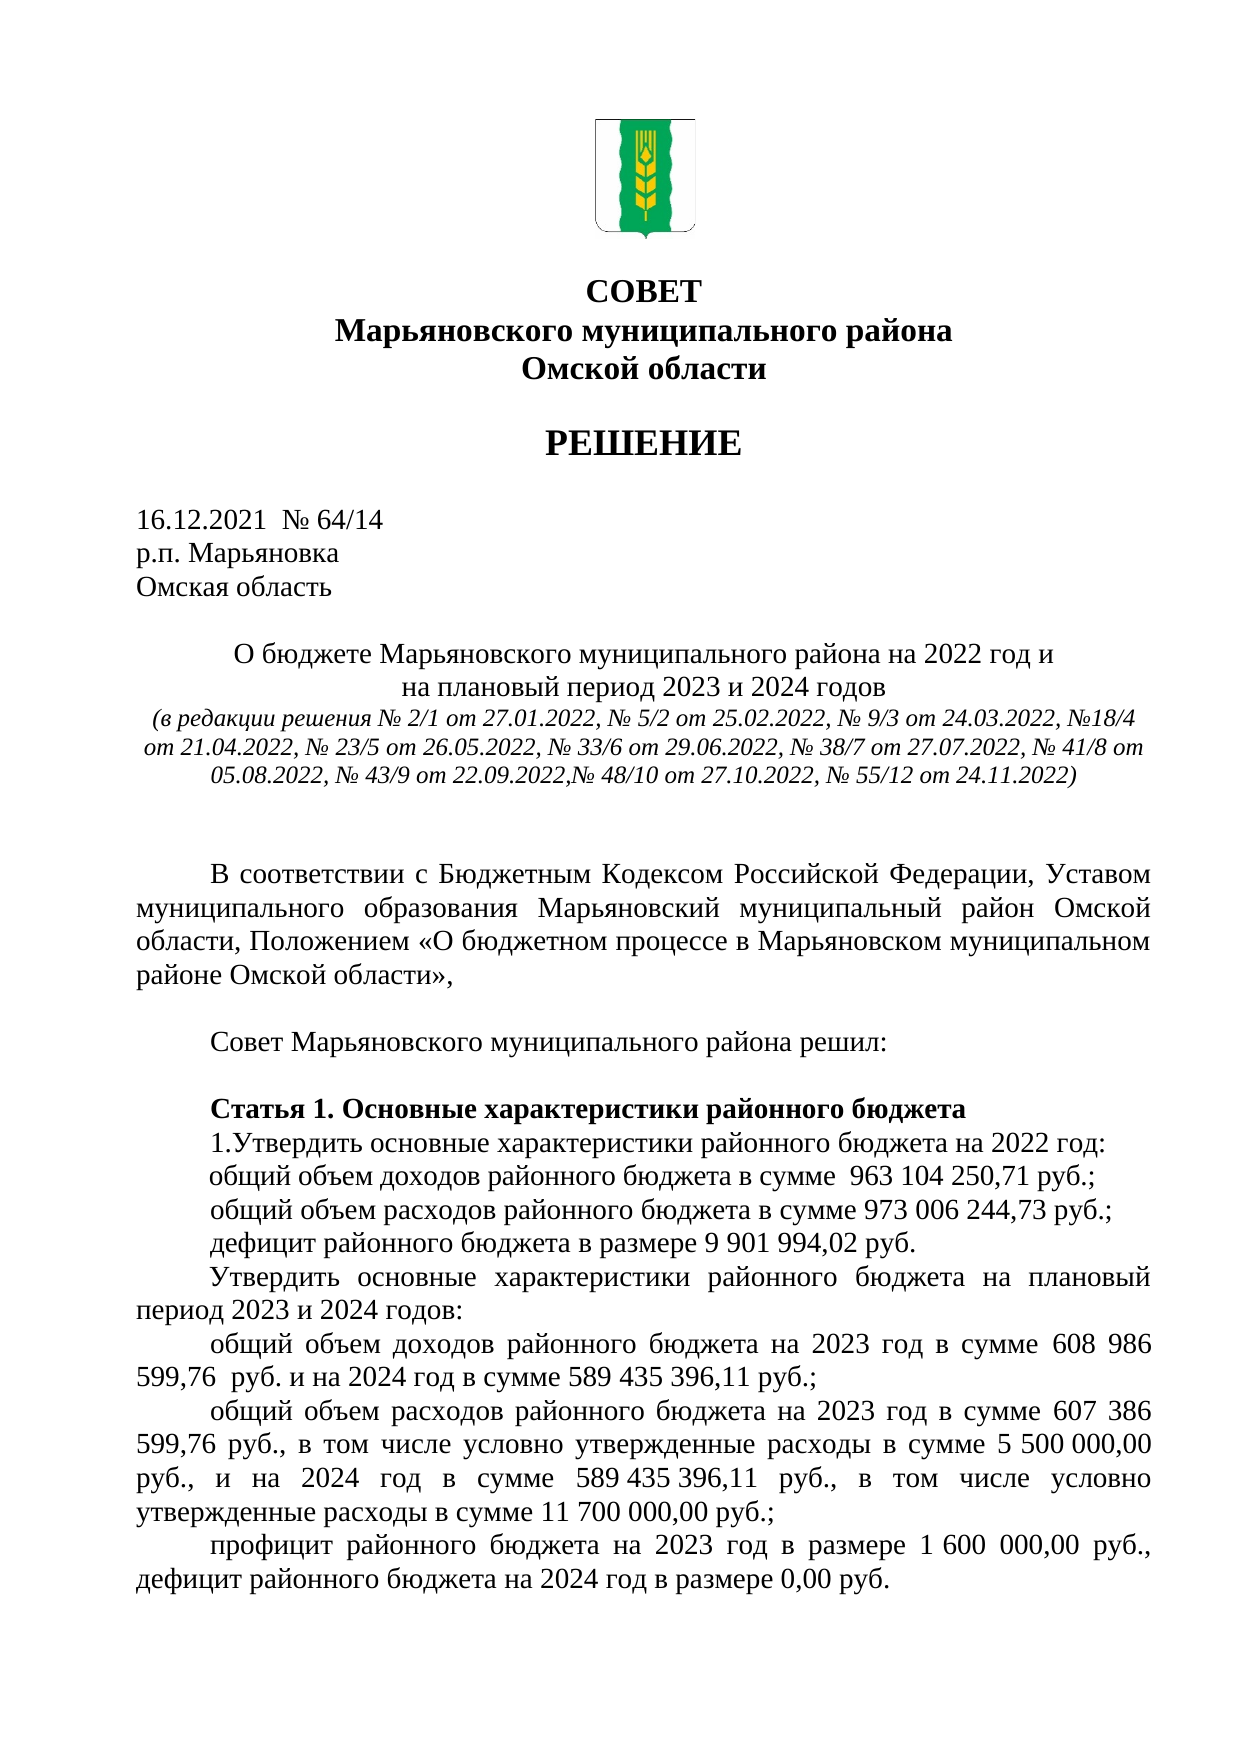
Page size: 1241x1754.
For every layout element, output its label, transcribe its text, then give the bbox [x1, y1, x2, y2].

text Омской области [136, 348, 1152, 387]
text 1) общий объем доходов районного бюджета в сумме 963 104 250,71 руб.; [136, 1158, 1152, 1192]
text СОВЕТ [136, 272, 1152, 310]
text Марьяновского муниципального района [136, 310, 1152, 348]
text 2) общий объем расходов районного бюджета на 2023 год в сумме 607 386 599,76 руб., в том числе условно утвержденные расходы в сумме 5 500 000,00 руб., и на 2024 год в сумме 589 435 396,11 руб., в том числе условно утвержденные расходы в сумме 11 700 000,00 руб.; [136, 1393, 1152, 1527]
text Омская область [136, 569, 1152, 602]
text Статья 1. Основные характеристики районного бюджета [136, 1091, 1152, 1125]
text 3) дефицит районного бюджета в размере 9 901 994,02 руб. [136, 1225, 1152, 1259]
text 2) общий объем расходов районного бюджета в сумме 973 006 244,73 руб.; [136, 1192, 1152, 1225]
text РЕШЕНИЕ [136, 420, 1152, 463]
text 3) профицит районного бюджета на 2023 год в размере 1 600 000,00 руб., дефицит районного бюджета на 2024 год в размере 0,00 руб. [136, 1527, 1152, 1594]
text О бюджете Марьяновского муниципального района на 2022 год и [136, 636, 1152, 669]
text Совет Марьяновского муниципального района решил: [136, 1024, 1152, 1058]
text 1. Утвердить основные характеристики районного бюджета на 2022 год: [136, 1125, 1152, 1158]
text (в редакции решения № 2/1 от 27.01.2022, № 5/2 от 25.02.2022, № 9/3 от 24.03.2022, №18/4 от 21.04.2022, № 23/5 от 26.05.2022, № 33/6 от 29.06.2022, № 38/7 от 27.07.2022, № 41/8 от 05.08.2022, № 43/9 от 22.09.2022,№ 48/10 от 27.10.2022, № 55/12 от 24.11.2022) [136, 703, 1152, 789]
text 1) общий объем доходов районного бюджета на 2023 год в сумме 608 986 599,76 руб. и на 2024 год в сумме 589 435 396,11 руб.; [136, 1326, 1152, 1393]
text В соответствии с Бюджетным Кодексом Российской Федерации, Уставом муниципального образования Марьяновский муниципальный район Омской области, Положением «О бюджетном процессе в Марьяновском муниципальном районе Омской области», [136, 856, 1152, 991]
text 16.12.2021 № 64/14 [136, 502, 1152, 535]
picture [595, 119, 696, 239]
text р.п. Марьяновка [136, 535, 1152, 569]
text на плановый период 2023 и 2024 годов [136, 669, 1152, 703]
text 2. Утвердить основные характеристики районного бюджета на плановый период 2023 и 2024 годов: [136, 1259, 1152, 1326]
